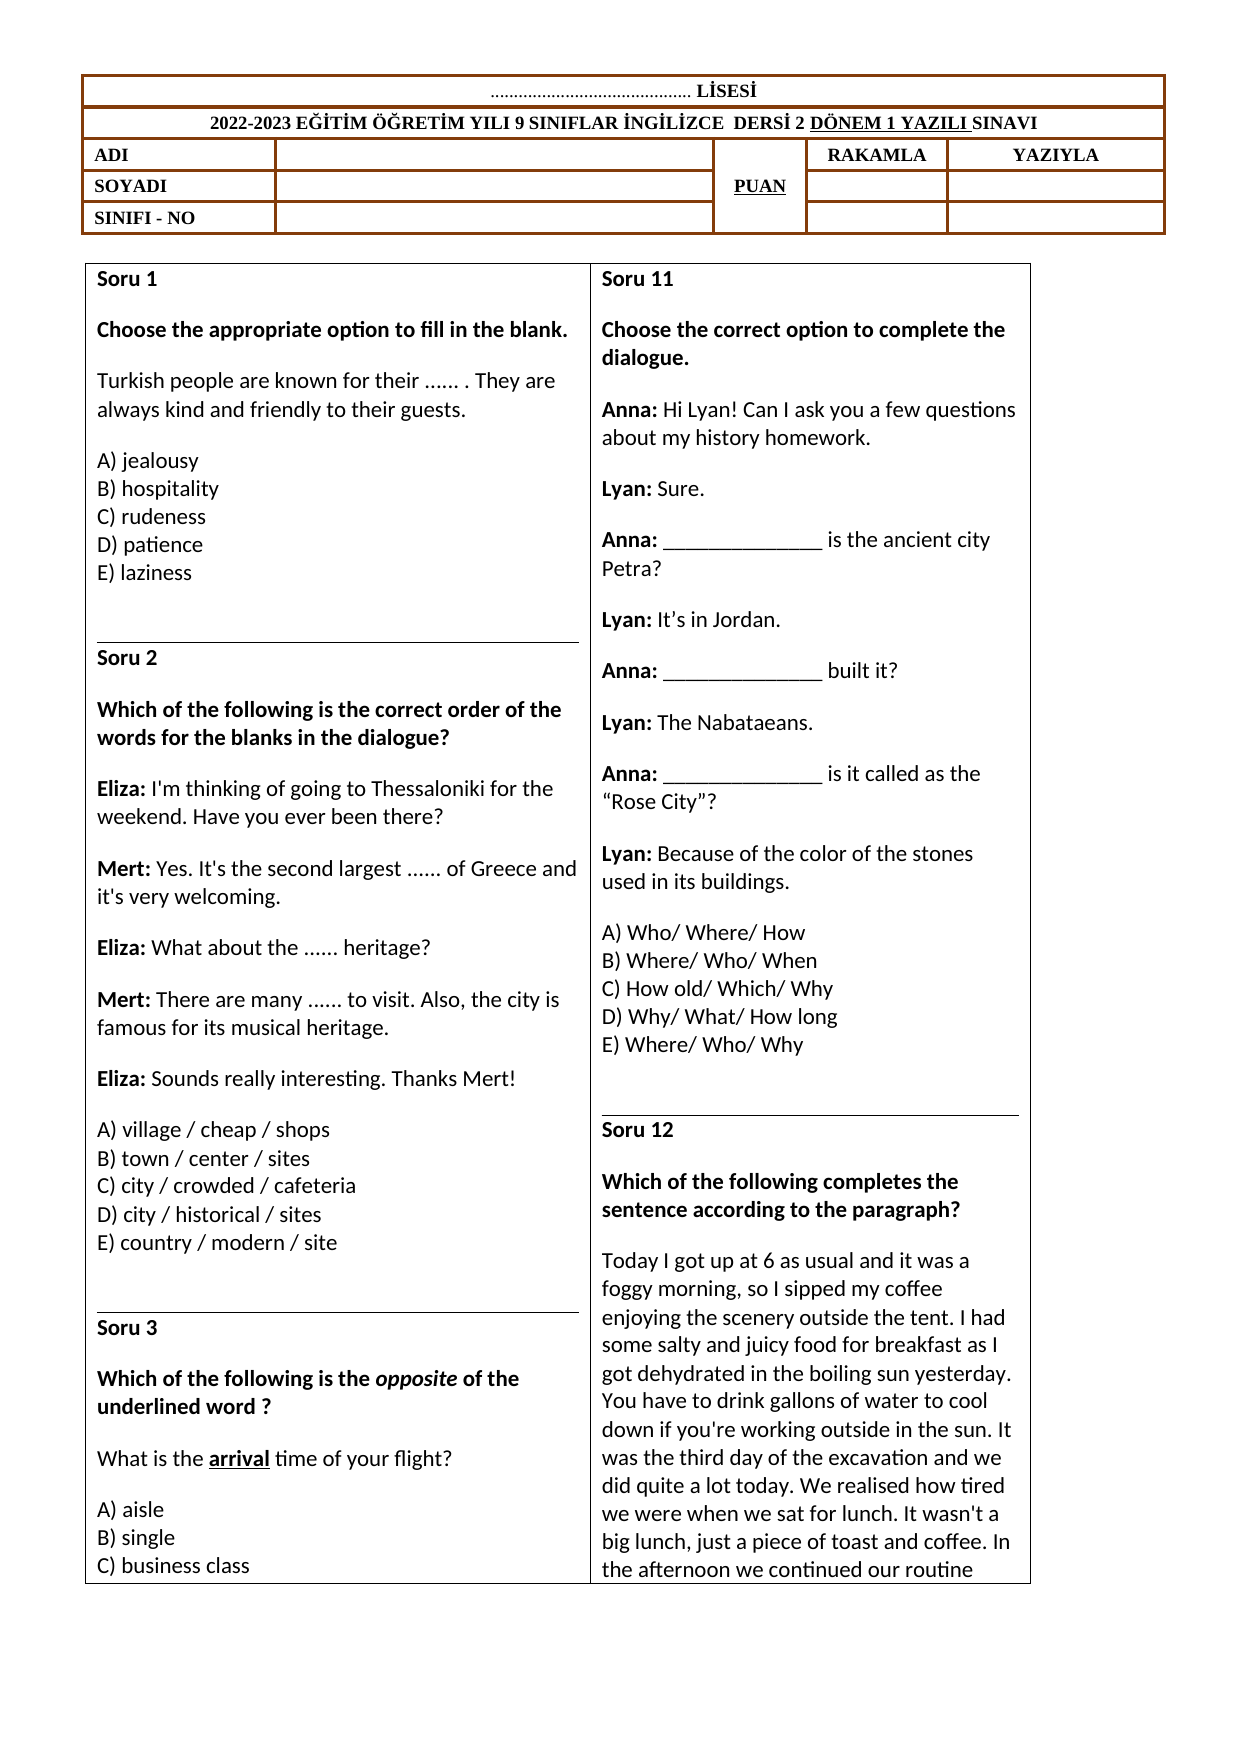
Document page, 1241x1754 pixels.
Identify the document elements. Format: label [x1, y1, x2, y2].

table_header [591, 264, 1030, 1583]
table_header [86, 264, 590, 1583]
